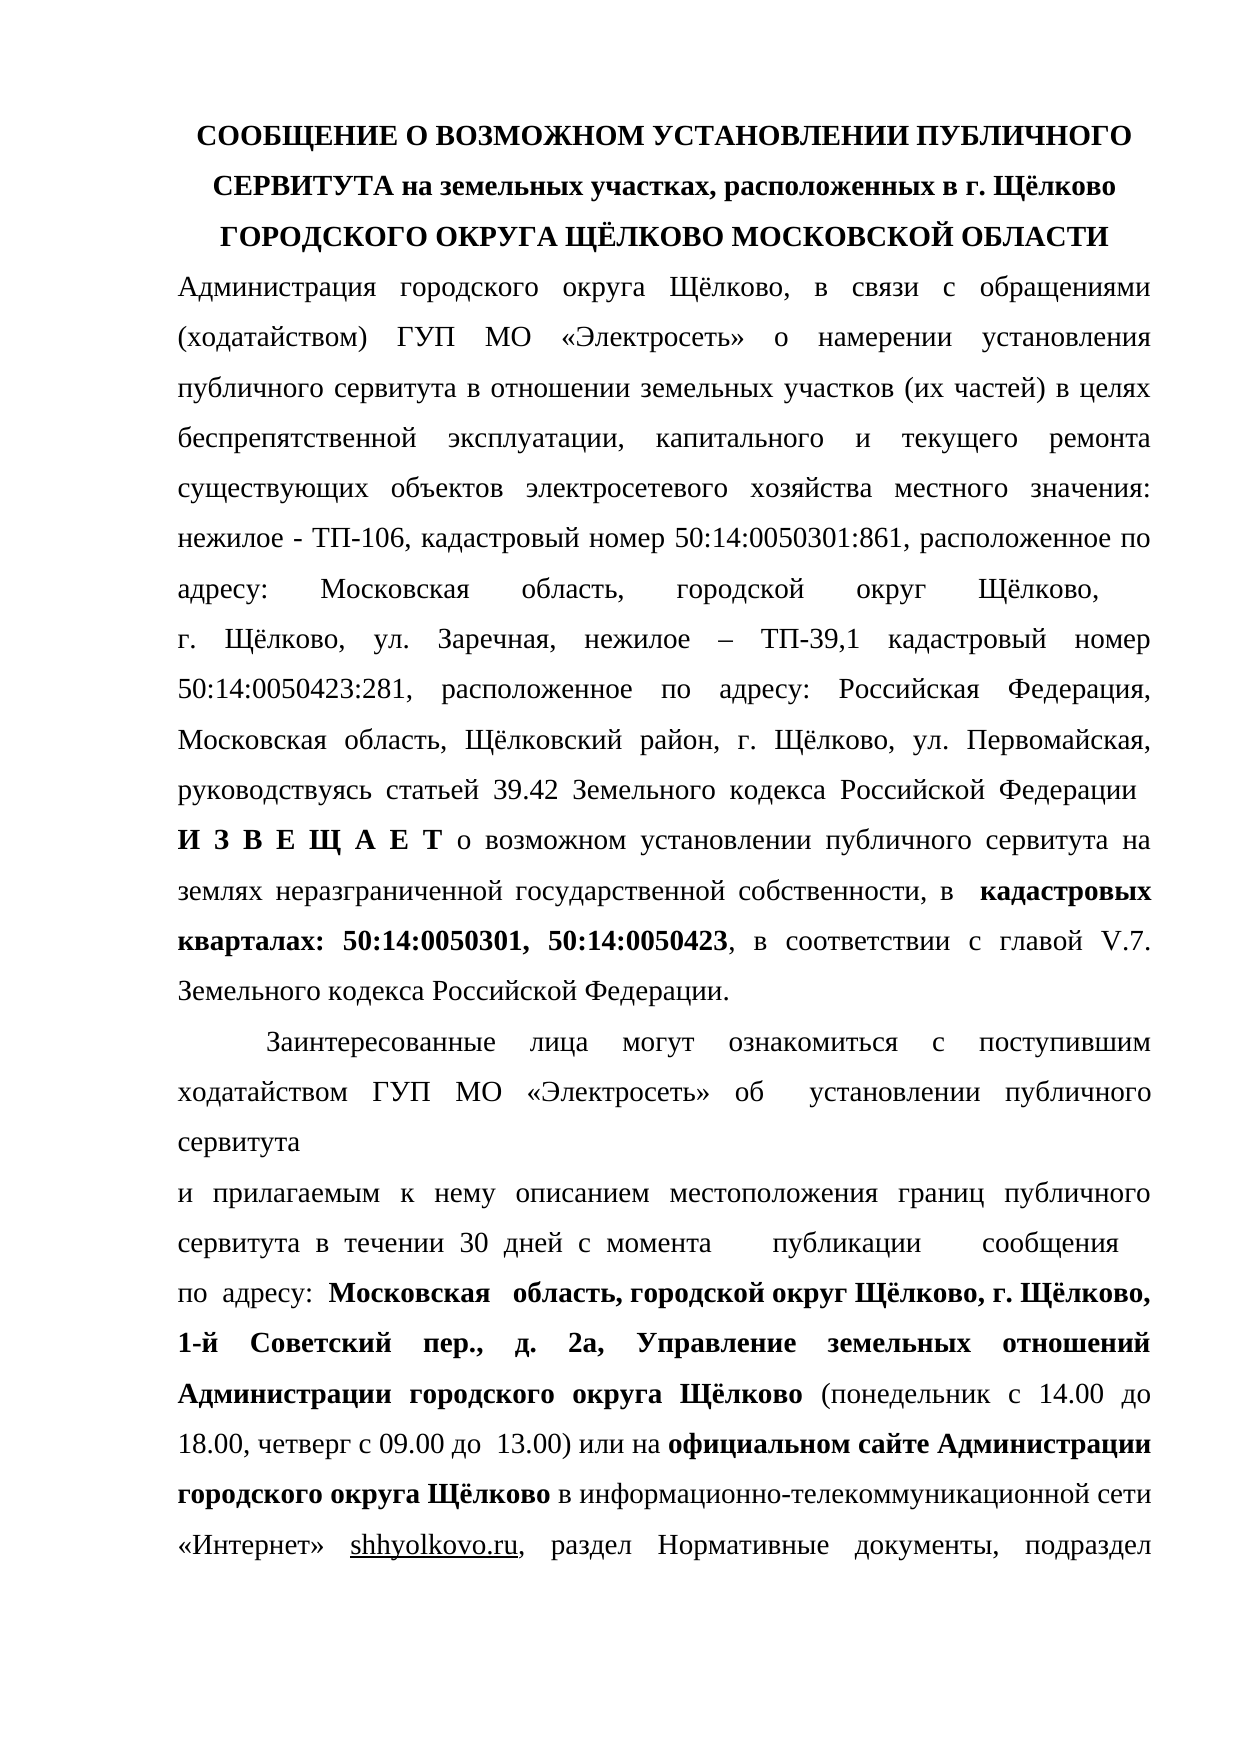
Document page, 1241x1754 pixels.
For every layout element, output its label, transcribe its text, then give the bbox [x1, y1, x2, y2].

text СООБЩЕНИЕ О ВОЗМОЖНОМ УСТАНОВЛЕНИИ ПУБЛИЧНОГО СЕРВИТУТА на земельных участках, расположенных в г. Щёлково ГОРОДСКОГО ОКРУГА ЩЁЛКОВО МОСКОВСКОЙ ОБЛАСТИ [177, 118, 1152, 252]
text Администрация городского округа Щёлково, в связи с обращениями (ходатайством) ГУП МО «Электросеть» о намерении установления публичного сервитута в отношении земельных участков (их частей) в целях беспрепятственной эксплуатации, капитального и текущего ремонта существующих объектов электросетевого хозяйства местного значения: нежилое - ТП-106, кадастровый номер 50:14:0050301:861, расположенное по адресу: Московская область, городской округ Щёлково, г. Щёлково, ул. Заречная, нежилое – ТП-39,1 кадастровый номер 50:14:0050423:281, расположенное по адресу: Российская Федерация, Московская область, Щёлковский район, г. Щёлково, ул. Первомайская, руководствуясь статьей 39.42 Земельного кодекса Российской Федерации И З В Е Щ А Е Т о возможном установлении публичного сервитута на землях неразграниченной государственной собственности, в кадастровых кварталах: 50:14:0050301, 50:14:0050423, в соответствии с главой V.7. Земельного кодекса Российской Федерации. [177, 269, 1152, 1007]
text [177, 1024, 1152, 1560]
